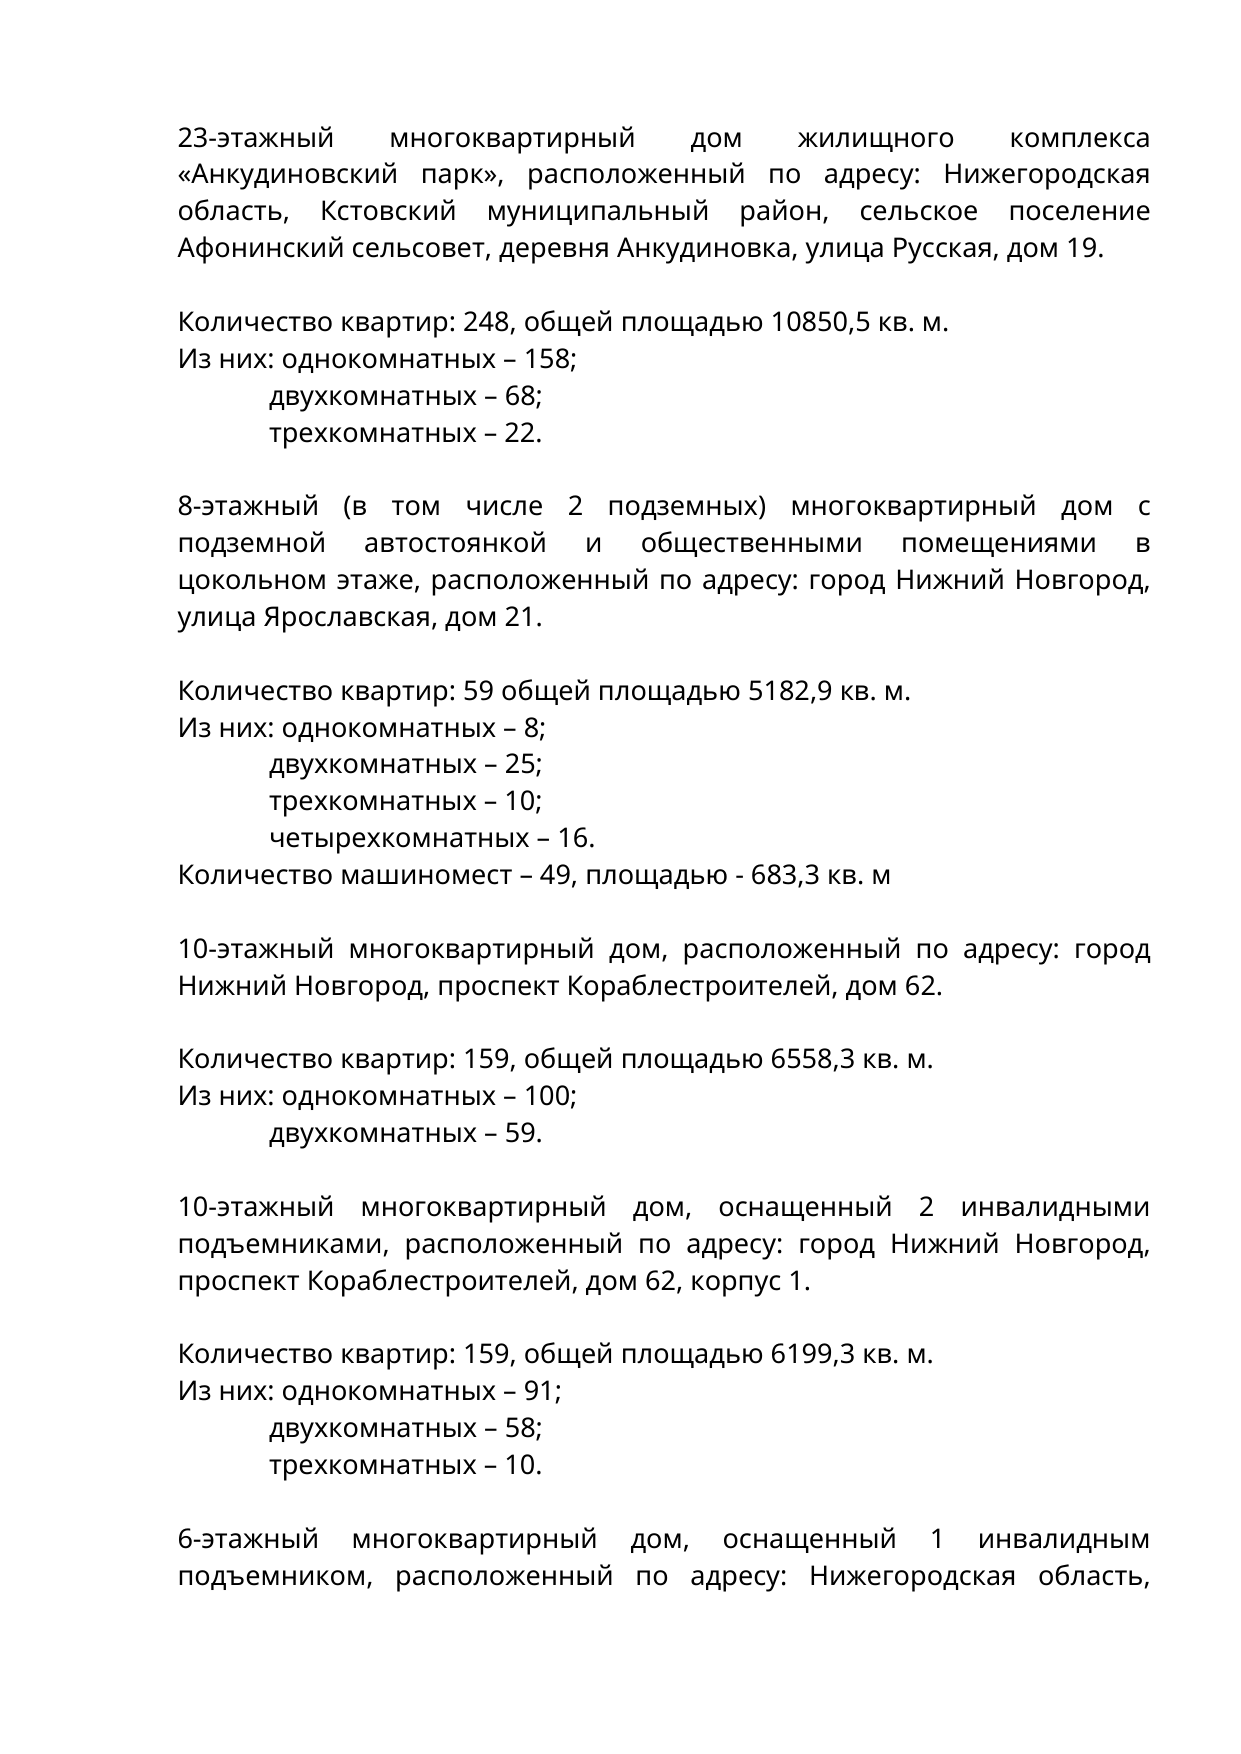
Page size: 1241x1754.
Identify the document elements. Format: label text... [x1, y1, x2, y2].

text Количество квартир: 59 общей площадью 5182,9 кв. м. [177, 671, 1152, 708]
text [177, 1519, 1152, 1593]
text двухкомнатных – 59. [177, 1114, 1152, 1151]
text Количество машиномест – 49, площадью - 683,3 кв. м [177, 856, 1152, 892]
text двухкомнатных – 58; [177, 1409, 1152, 1446]
text трехкомнатных – 10; [177, 782, 1152, 819]
text Из них: однокомнатных – 100; [177, 1077, 1152, 1114]
text Количество квартир: 248, общей площадью 10850,5 кв. м. [177, 302, 1152, 339]
text 10-этажный многоквартирный дом, оснащенный 2 инвалидными подъемниками, расположенный по адресу: город Нижний Новгород, проспект Кораблестроителей, дом 62, корпус 1. [177, 1187, 1152, 1298]
text 23-этажный многоквартирный дом жилищного комплекса «Анкудиновский парк», расположенный по адресу: Нижегородская область, Кстовский муниципальный район, сельское поселение Афонинский сельсовет, деревня Анкудиновка, улица Русская, дом 19. [177, 118, 1152, 266]
text Из них: однокомнатных – 158; [177, 339, 1152, 376]
text двухкомнатных – 68; [177, 376, 1152, 413]
text Количество квартир: 159, общей площадью 6199,3 кв. м. [177, 1335, 1152, 1372]
text 8-этажный (в том числе 2 подземных) многоквартирный дом с подземной автостоянкой и общественными помещениями в цокольном этаже, расположенный по адресу: город Нижний Новгород, улица Ярославская, дом 21. [177, 487, 1152, 634]
text Количество квартир: 159, общей площадью 6558,3 кв. м. [177, 1040, 1152, 1077]
text 10-этажный многоквартирный дом, расположенный по адресу: город Нижний Новгород, проспект Кораблестроителей, дом 62. [177, 929, 1152, 1003]
text Из них: однокомнатных – 91; [177, 1372, 1152, 1409]
text трехкомнатных – 10. [177, 1446, 1152, 1482]
text четырехкомнатных – 16. [177, 819, 1152, 856]
text двухкомнатных – 25; [177, 745, 1152, 782]
text Из них: однокомнатных – 8; [177, 708, 1152, 745]
text трехкомнатных – 22. [177, 413, 1152, 450]
